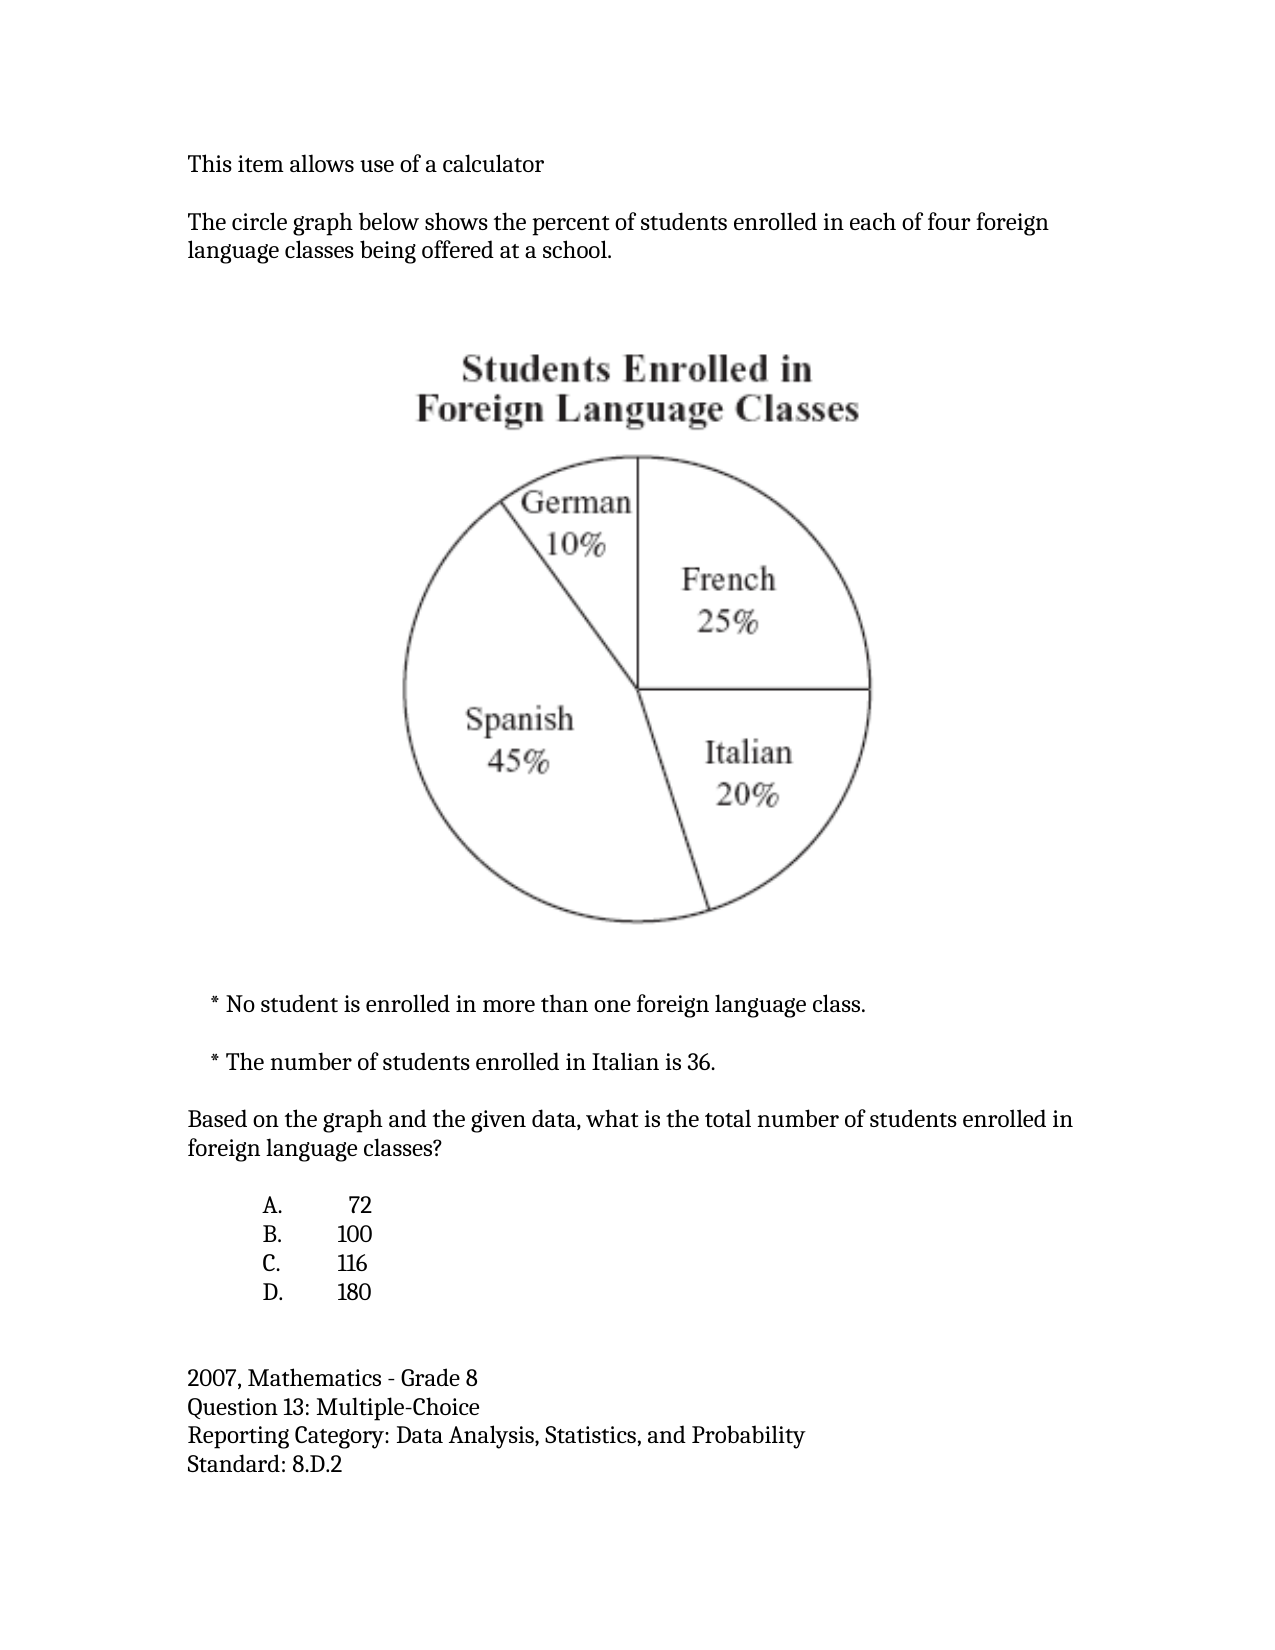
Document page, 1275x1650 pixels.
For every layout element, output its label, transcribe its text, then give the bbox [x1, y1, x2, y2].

text * No student is enrolled in more than one foreign language class. [187, 990, 1087, 1019]
text B. 100 [187, 1220, 1087, 1249]
text D. 180 [187, 1277, 1087, 1306]
picture [374, 351, 886, 933]
text Question 13: Multiple-Choice [187, 1392, 1087, 1421]
text C. 116 [187, 1249, 1087, 1277]
text 2007, Mathematics - Grade 8 [187, 1364, 1087, 1392]
text Reporting Category: Data Analysis, Statistics, and Probability [187, 1421, 1087, 1450]
text Based on the graph and the given data, what is the total number of students enrolled in foreign language classes? [187, 1105, 1087, 1162]
text This item allows use of a calculator [187, 150, 1087, 179]
text Standard: 8.D.2 [187, 1450, 1087, 1479]
text A. 72 [187, 1191, 1087, 1220]
text * The number of students enrolled in Italian is 36. [187, 1047, 1087, 1076]
text The circle graph below shows the percent of students enrolled in each of four foreign language classes being offered at a school. [187, 207, 1087, 265]
